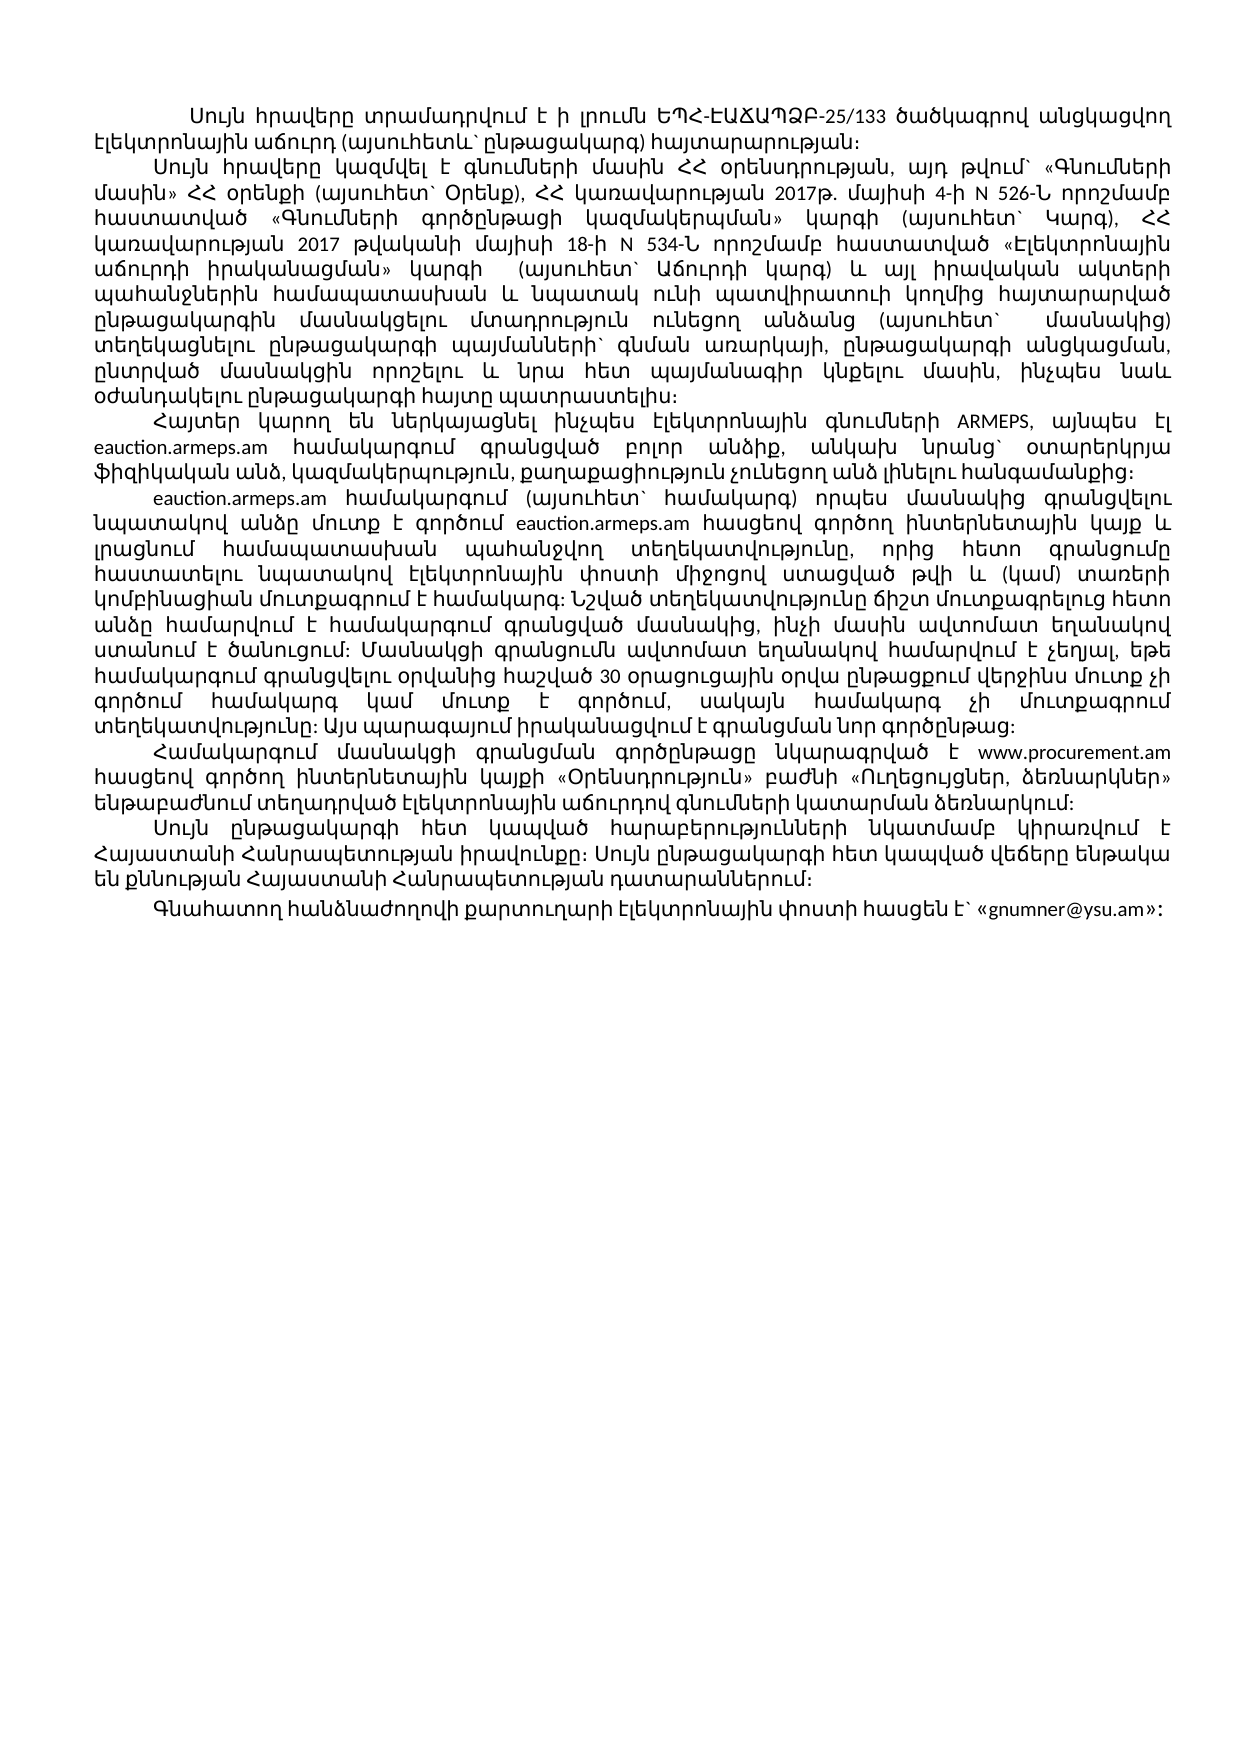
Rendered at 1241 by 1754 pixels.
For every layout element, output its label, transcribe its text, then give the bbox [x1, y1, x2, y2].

text Սույն հրավերը կազմվել է գնումների մասին ՀՀ օրենսդրության, այդ թվում` «Գնումների մասին» ՀՀ օրենքի (այսուհետ` Օրենք), ՀՀ կառավարության 2017թ. մայիսի 4-ի N 526-Ն որոշմամբ հաստատված «Գնումների գործընթացի կազմակերպման» կարգի (այսուհետ` Կարգ), ՀՀ կառավարության 2017 թվականի մայիսի 18-ի N 534-Ն որոշմամբ հաստատված «Էլեկտրոնային աճուրդի իրականացման» կարգի (այսուհետ` Աճուրդի կարգ) և այլ իրավական ակտերի պահանջներին համապատասխան և նպատակ ունի պատվիրատուի կողմից հայտարարված ընթացակարգին մասնակցելու մտադրություն ունեցող անձանց (այսուհետ` մասնակից) տեղեկացնելու ընթացակարգի պայմանների` գնման առարկայի, ընթացակարգի անցկացման, ընտրված մասնակցին որոշելու և նրա հետ պայմանագիր կնքելու մասին, ինչպես նաև օժանդակելու ընթացակարգի հայտը պատրաստելիս։ [94, 154, 1171, 409]
text eauction.armeps.am համակարգում (այսուհետ` համակարգ) որպես մասնակից գրանցվելու նպատակով անձը մուտք է գործում eauction.armeps.am հասցեով գործող ինտերնետային կայք և լրացնում համապատասխան պահանջվող տեղեկատվությունը, որից հետո գրանցումը հաստատելու նպատակով էլեկտրոնային փոստի միջոցով ստացված թվի և (կամ) տառերի կոմբինացիան մուտքագրում է համակարգ: Նշված տեղեկատվությունը ճիշտ մուտքագրելուց հետո անձը համարվում է համակարգում գրանցված մասնակից, ինչի մասին ավտոմատ եղանակով ստանում է ծանուցում: Մասնակցի գրանցումն ավտոմատ եղանակով համարվում է չեղյալ, եթե համակարգում գրանցվելու օրվանից հաշված 30 օրացուցային օրվա ընթացքում վերջինս մուտք չի գործում համակարգ կամ մուտք է գործում, սակայն համակարգ չի մուտքագրում տեղեկատվությունը: Այս պարագայում իրականացվում է գրանցման նոր գործընթաց: [94, 485, 1171, 739]
text Համակարգում մասնակցի գրանցման գործընթացը նկարագրված է www.procurement.am հասցեով գործող ինտերնետային կայքի «Օրենսդրություն» բաժնի «Ուղեցույցներ, ձեռնարկներ» ենթաբաժնում տեղադրված էլեկտրոնային աճուրդով գնումների կատարման ձեռնարկում: [94, 739, 1171, 815]
text Սույն ընթացակարգի հետ կապված հարաբերությունների նկատմամբ կիրառվում է Հայաստանի Հանրապետության իրավունքը։ Սույն ընթացակարգի հետ կապված վեճերը ենթակա են քննության Հայաստանի Հանրապետության դատարաններում։ [94, 815, 1171, 892]
text Հայտեր կարող են ներկայացնել ինչպես էլեկտրոնային գնումների ARMEPS, այնպես էլ eauction.armeps.am համակարգում գրանցված բոլոր անձիք, անկախ նրանց` օտարերկրյա ֆիզիկական անձ, կազմակերպություն, քաղաքացիություն չունեցող անձ լինելու հանգամանքից։ [94, 409, 1171, 485]
text Սույն հրավերը տրամադրվում է ի լրումն ԵՊՀ-ԷԱՃԱՊՁԲ-25/133 ծածկագրով անցկացվող էլեկտրոնային աճուրդ (այսուհետև` ընթացակարգ) հայտարարության։ [94, 104, 1171, 154]
text Գնահատող հանձնաժողովի քարտուղարի էլեկտրոնային փոստի հասցեն է` «gnumner@ysu.am»: [94, 892, 1171, 922]
